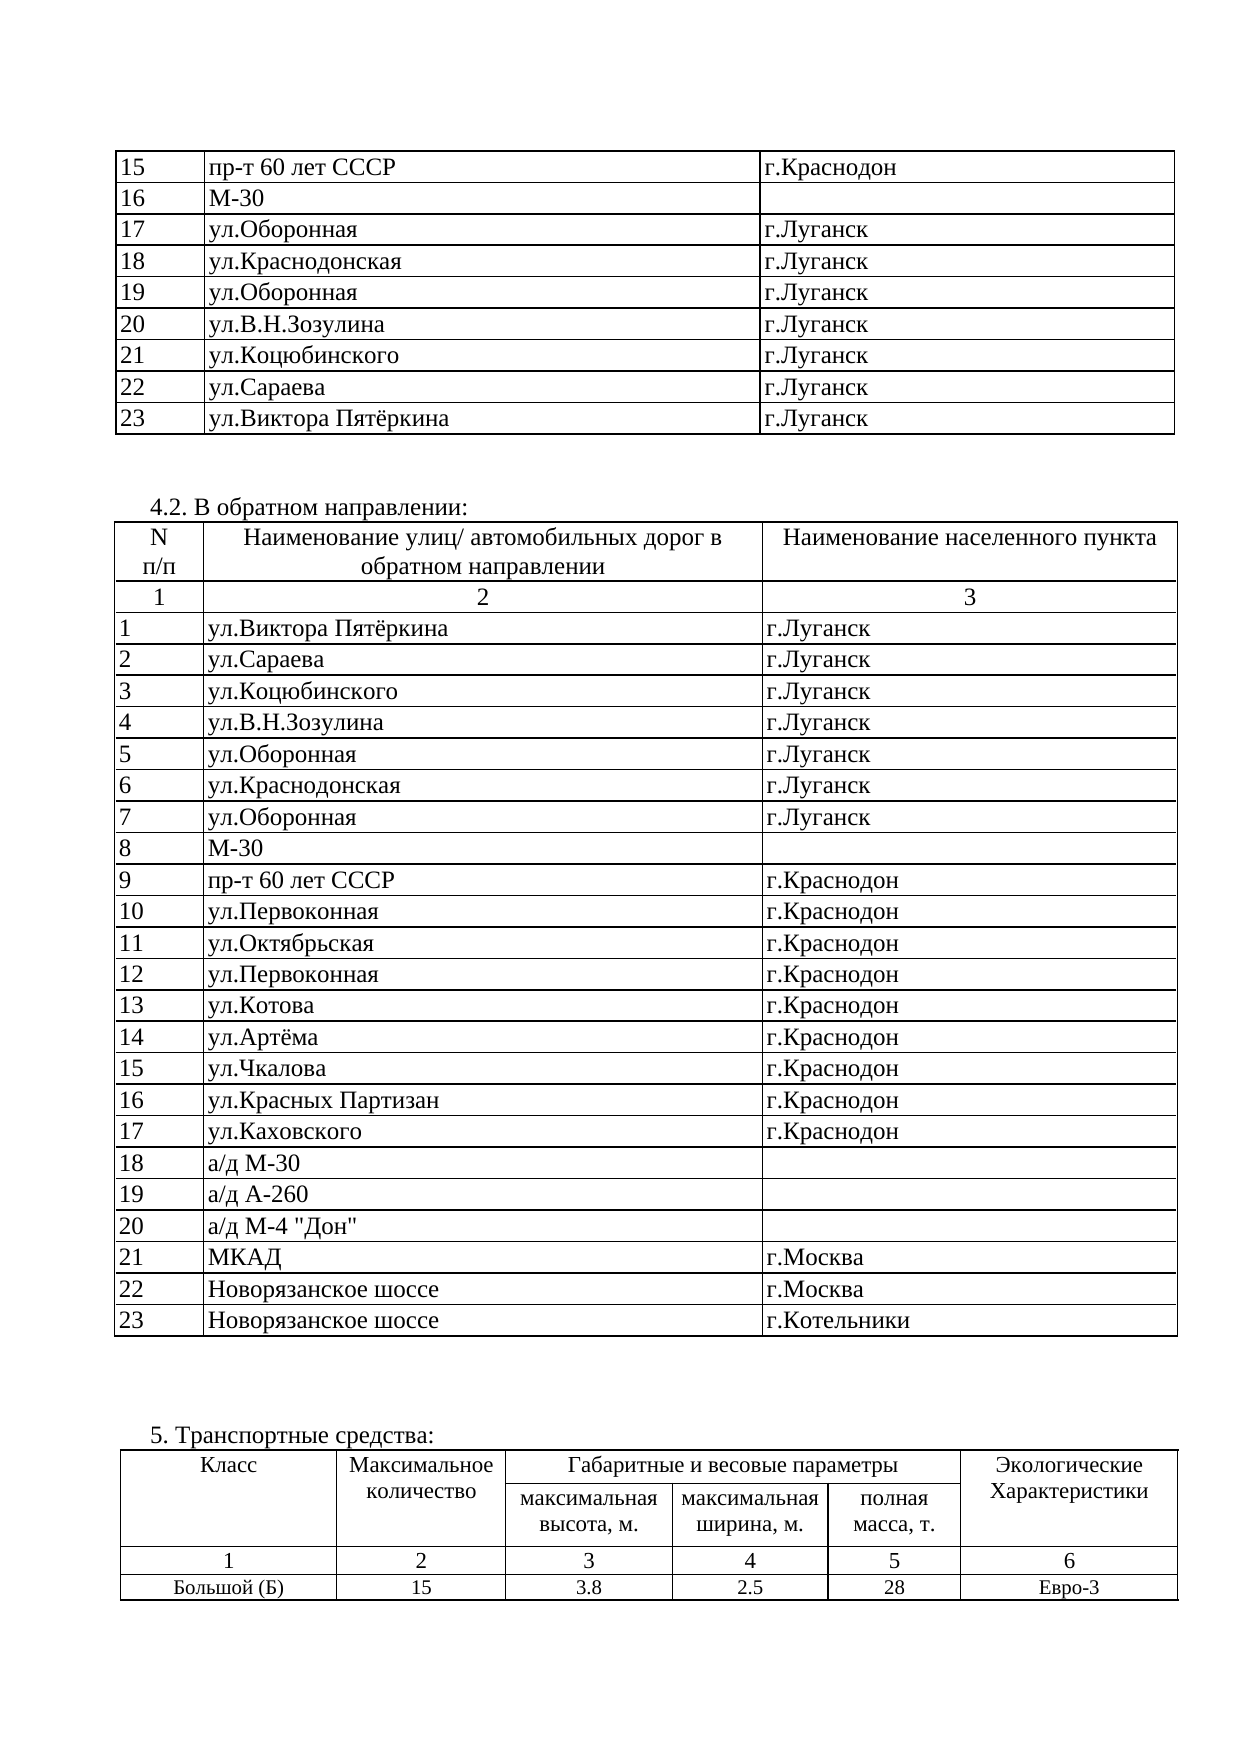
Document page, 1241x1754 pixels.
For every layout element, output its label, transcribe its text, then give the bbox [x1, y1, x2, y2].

table_cell М-30 [204, 833, 762, 863]
table_cell максимальная высота, м. [506, 1484, 672, 1546]
table_cell 20 [115, 1210, 203, 1241]
table_cell 23 [115, 1305, 203, 1335]
table_cell г.Луганск [761, 340, 1174, 370]
table_cell 2 [204, 582, 762, 611]
table_cell г.Луганск [761, 403, 1174, 433]
table_cell ул.Виктора Пятёркина [205, 403, 759, 433]
table_cell г.Краснодон [763, 1020, 1177, 1052]
table_cell 17 [115, 1116, 203, 1146]
table_cell 15 [115, 1053, 203, 1083]
table_cell ул.Сараева [205, 372, 759, 402]
table_cell 21 [117, 340, 204, 370]
table_cell 13 [115, 990, 203, 1020]
table_cell ул.Оборонная [204, 802, 762, 832]
table_header Габаритные и весовые параметры [506, 1451, 960, 1482]
table_header Экологические Характеристики [961, 1451, 1177, 1546]
table_cell 18 [115, 1147, 203, 1178]
table_cell г.Луганск [763, 643, 1177, 674]
table_header Класс [121, 1451, 336, 1546]
table_cell [761, 183, 1174, 213]
table_cell 4 [673, 1547, 827, 1574]
table_cell 12 [115, 959, 203, 989]
table_cell ул.Артёма [204, 1022, 762, 1052]
table_cell 15 [337, 1575, 505, 1599]
table_cell г.Луганск [763, 611, 1177, 643]
table_cell г.Краснодон [763, 958, 1177, 989]
table_cell пр-т 60 лет СССР [204, 865, 762, 894]
table_cell пр-т 60 лет СССР [205, 152, 759, 181]
table_cell 18 [117, 246, 204, 276]
table_cell г.Луганск [763, 737, 1177, 769]
table_cell 3 [763, 580, 1177, 611]
table_cell 21 [115, 1242, 203, 1272]
table_cell г.Москва [763, 1272, 1177, 1303]
table_cell ул.Каховского [204, 1116, 762, 1146]
table_cell ул.Котова [204, 991, 762, 1020]
table_cell ул.Оборонная [205, 277, 759, 307]
table_cell г.Котельники [763, 1304, 1177, 1335]
table_cell [763, 1178, 1177, 1209]
table_cell ул.В.Н.Зозулина [205, 309, 759, 339]
table_cell г.Луганск [763, 769, 1177, 800]
table_cell 1 [115, 613, 203, 643]
table_cell Евро-3 [961, 1575, 1177, 1599]
table_cell г.Луганск [761, 309, 1174, 339]
table_cell ул.Краснодонская [205, 246, 759, 276]
table_cell [763, 1146, 1177, 1178]
table_cell 28 [829, 1575, 960, 1599]
text 4.2. В обратном направлении: [150, 492, 1090, 521]
table_cell [763, 832, 1177, 863]
table_cell 10 [115, 896, 203, 926]
table_cell Большой (Б) [121, 1575, 336, 1599]
table_cell 4 [115, 707, 203, 737]
table_cell 1 [115, 581, 203, 611]
table_cell а/д А-260 [204, 1179, 762, 1209]
table_cell 6 [961, 1547, 1177, 1574]
table_cell г.Краснодон [763, 989, 1177, 1020]
table_cell 5 [829, 1547, 960, 1574]
table_cell ул.Красных Партизан [204, 1085, 762, 1115]
table_cell ул.Сараева [204, 645, 762, 674]
table_cell г.Краснодон [763, 1115, 1177, 1146]
table_cell 7 [115, 801, 203, 832]
table_cell [763, 1209, 1177, 1241]
table_cell ул.В.Н.Зозулина [204, 707, 762, 737]
table_cell 6 [115, 770, 203, 800]
table_cell ул.Оборонная [204, 739, 762, 769]
table_cell ул.Коцюбинского [205, 340, 759, 370]
table_header Наименование населенного пункта [763, 523, 1177, 580]
table_cell г.Луганск [761, 215, 1174, 244]
table_cell г.Краснодон [763, 1052, 1177, 1083]
table_cell 2 [115, 644, 203, 674]
table_cell г.Луганск [763, 706, 1177, 737]
table_cell МКАД [204, 1242, 762, 1272]
table_cell 2 [337, 1547, 505, 1574]
table_cell г.Краснодон [763, 1083, 1177, 1115]
table_cell полная масса, т. [829, 1484, 960, 1546]
table_cell г.Луганск [761, 277, 1174, 307]
table_cell ул.Коцюбинского [204, 676, 762, 706]
table_cell г.Луганск [763, 800, 1177, 832]
table_cell 17 [117, 215, 204, 244]
table_cell 19 [117, 277, 204, 307]
table_cell М-30 [205, 183, 759, 213]
table_cell 9 [115, 864, 203, 894]
table_cell 11 [115, 927, 203, 957]
table_cell г.Луганск [763, 674, 1177, 706]
table_cell Новорязанское шоссе [204, 1274, 762, 1303]
table_cell 15 [117, 152, 204, 181]
table_cell Новорязанское шоссе [204, 1305, 762, 1335]
table_cell 1 [121, 1547, 336, 1574]
table_header Максимальное количество [337, 1451, 505, 1546]
table_cell а/д М-30 [204, 1148, 762, 1178]
table_cell 5 [115, 738, 203, 769]
table_cell 16 [115, 1084, 203, 1115]
table_cell 3 [115, 675, 203, 706]
table_cell 22 [115, 1273, 203, 1303]
table_cell ул.Виктора Пятёркина [204, 613, 762, 643]
table_cell 2.5 [673, 1575, 827, 1599]
table_cell 14 [115, 1021, 203, 1052]
table_cell г.Краснодон [763, 863, 1177, 894]
table_cell 3 [506, 1547, 672, 1574]
table_header Наименование улиц/ автомобильных дорог в обратном направлении [204, 523, 762, 580]
table_cell 19 [115, 1179, 203, 1209]
table_cell 23 [117, 403, 204, 433]
table_cell г.Краснодон [763, 926, 1177, 957]
table_cell ул.Оборонная [205, 215, 759, 244]
table_cell г.Луганск [761, 246, 1174, 276]
table_cell ул.Чкалова [204, 1053, 762, 1083]
table_cell г.Луганск [761, 372, 1174, 402]
table_cell а/д М-4 "Дон" [204, 1211, 762, 1241]
table_cell г.Краснодон [763, 895, 1177, 926]
table_cell ул.Первоконная [204, 959, 762, 989]
table_cell 22 [117, 372, 204, 402]
table_cell ул.Первоконная [204, 896, 762, 926]
table_cell максимальная ширина, м. [673, 1484, 827, 1546]
table_cell 8 [115, 833, 203, 863]
table_cell ул.Октябрьская [204, 928, 762, 957]
table_cell 3.8 [506, 1575, 672, 1599]
table_cell ул.Краснодонская [204, 770, 762, 800]
table_header N п/п [115, 523, 203, 580]
table_cell г.Краснодон [761, 152, 1174, 181]
table_cell г.Москва [763, 1241, 1177, 1272]
table_cell 16 [117, 183, 204, 213]
table_cell 20 [117, 309, 204, 339]
text 5. Транспортные средства: [150, 1420, 1090, 1449]
